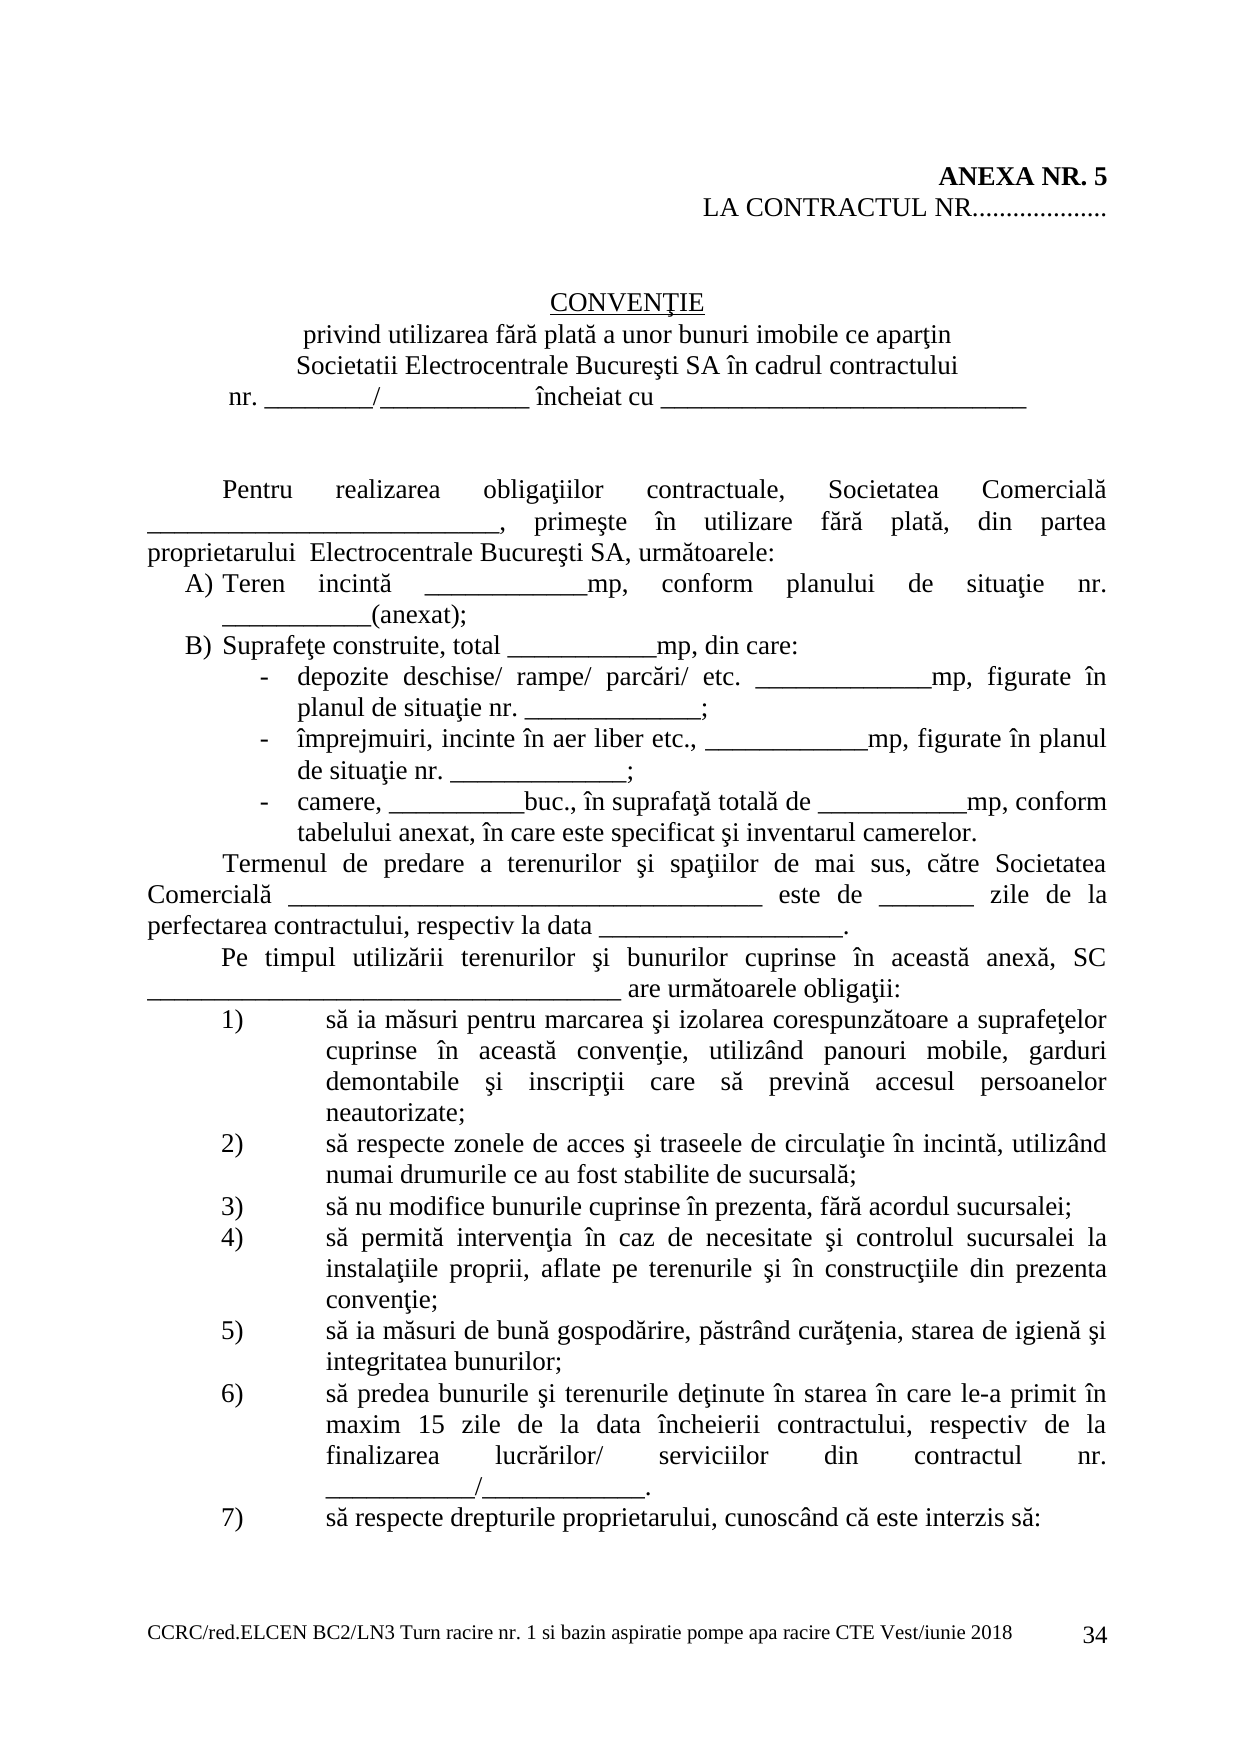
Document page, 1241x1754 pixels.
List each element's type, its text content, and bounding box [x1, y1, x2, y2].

list Suprafeţe construite, total ___________mp, din care: [184, 629, 1107, 660]
text Pe timpul utilizării terenurilor şi bunurilor cuprinse în această anexă, SC ___________________________________ are următoarele obligaţii: [147, 941, 1107, 1003]
list depozite deschise/ rampe/ parcări/ etc. _____________mp, figurate în planul de situaţie nr. _____________; [259, 660, 1107, 723]
list să permită intervenţia în caz de necesitate şi controlul sucursalei la instalaţiile proprii, aflate pe terenurile şi în construcţiile din prezenta convenţie; [221, 1221, 1107, 1314]
list camere, __________buc., în suprafaţă totală de ___________mp, conform tabelului anexat, în care este specificat şi inventarul camerelor. [259, 785, 1107, 847]
text LA CONTRACTUL NR.................... [147, 191, 1107, 222]
text CONVENŢIE [147, 287, 1107, 318]
text ANEXA NR. 5 [147, 159, 1107, 191]
list să ia măsuri de bună gospodărire, păstrând curăţenia, starea de igienă şi integritatea bunurilor; [221, 1314, 1107, 1377]
list să nu modifice bunurile cuprinse în prezenta, fără acordul sucursalei; [221, 1190, 1107, 1221]
list să respecte zonele de acces şi traseele de circulaţie în incintă, utilizând numai drumurile ce au fost stabilite de sucursală; [221, 1127, 1107, 1190]
text Pentru realizarea obligaţiilor contractuale, Societatea Comercială __________________________, primeşte în utilizare fără plată, din partea proprietarului Electrocentrale Bucureşti SA, următoarele: [147, 473, 1107, 567]
list să predea bunurile şi terenurile deţinute în starea în care le-a primit în maxim 15 zile de la data încheierii contractului, respectiv de la finalizarea lucrărilor/ serviciilor din contractul nr. ___________/____________. [221, 1377, 1107, 1501]
text Termenul de predare a terenurilor şi spaţiilor de mai sus, către Societatea Comercială ___________________________________ este de _______ zile de la perfectarea contractului, respectiv la data __________________. [147, 847, 1107, 941]
list Teren incintă ____________mp, conform planului de situaţie nr. ___________(anexat); [184, 567, 1107, 629]
list să ia măsuri pentru marcarea şi izolarea corespunzătoare a suprafeţelor cuprinse în această convenţie, utilizând panouri mobile, garduri demontabile şi inscripţii care să prevină accesul persoanelor neautorizate; [221, 1003, 1107, 1127]
text nr. ________/___________ încheiat cu ___________________________ [147, 380, 1107, 411]
list să respecte drepturile proprietarului, cunoscând că este interzis să: [221, 1501, 1107, 1532]
text privind utilizarea fără plată a unor bunuri imobile ce aparţin [147, 318, 1107, 349]
list împrejmuiri, incinte în aer liber etc., ____________mp, figurate în planul de situaţie nr. _____________; [259, 723, 1107, 785]
text Societatii Electrocentrale Bucureşti SA în cadrul contractului [147, 349, 1107, 380]
